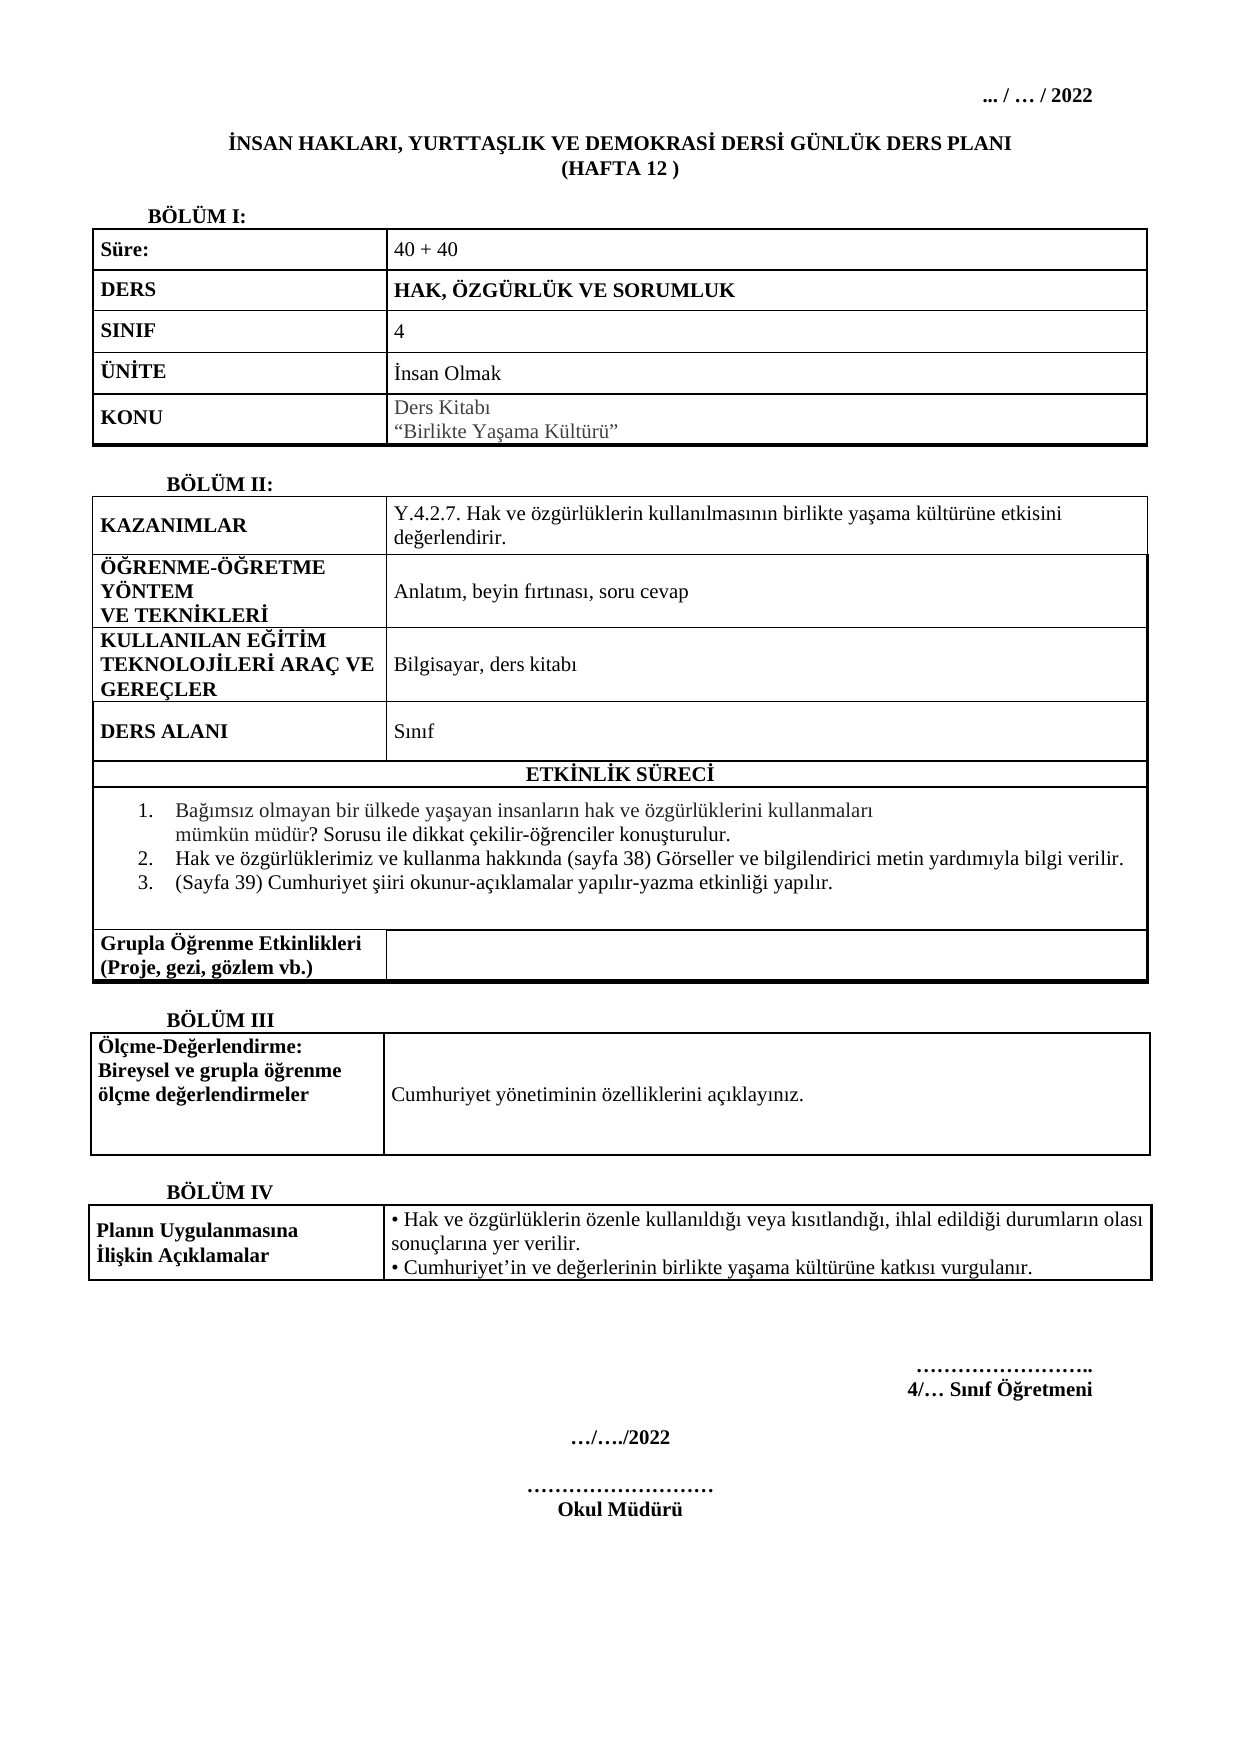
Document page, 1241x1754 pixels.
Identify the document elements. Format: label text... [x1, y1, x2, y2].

table_header Cumhuriyet yönetiminin özelliklerini açıklayınız. [385, 1034, 1149, 1154]
table_cell Bağımsız olmayan bir ülkede yaşayan insanların hak ve özgürlüklerini kullanmaları mümkün müdür? Sorusu ile dikkat çekilir-öğrenciler konuşturulur. Hak ve özgürlüklerimiz ve kullanma hakkında (sayfa 38) Görseller ve bilgilendirici metin yardımıyla bilgi verilir. (Sayfa 39) Cumhuriyet şiiri okunur-açıklamalar yapılır-yazma etkinliği yapılır. [94, 788, 1146, 929]
text ……………………… [148, 1473, 1093, 1497]
table_header Ölçme-Değerlendirme: Bireysel ve grupla öğrenme ölçme değerlendirmeler [92, 1034, 383, 1154]
table_header KAZANIMLAR [93, 497, 386, 554]
table_cell 4 [388, 311, 1146, 352]
text Okul Müdürü [148, 1497, 1093, 1521]
subtitle BÖLÜM III [148, 1008, 1093, 1032]
table_header • Hak ve özgürlüklerin özenle kullanıldığı veya kısıtlandığı, ihlal edildiği durumların olası sonuçlarına yer verilir. • Cumhuriyet’in ve değerlerinin birlikte yaşama kültürüne katkısı vurgulanır. [385, 1206, 1150, 1279]
table_cell ÜNİTE [94, 353, 386, 393]
text (HAFTA 12 ) [148, 155, 1093, 179]
table_header Süre: [94, 230, 386, 269]
table_cell Grupla Öğrenme Etkinlikleri (Proje, gezi, gözlem vb.) [94, 930, 386, 979]
table_cell DERS [94, 271, 386, 310]
text …/…./2022 [148, 1425, 1093, 1449]
table_cell KONU [94, 395, 386, 443]
table_cell SINIF [94, 311, 386, 352]
text BÖLÜM II: [148, 471, 1093, 496]
table_cell KULLANILAN EĞİTİM TEKNOLOJİLERİ ARAÇ VE GEREÇLER [93, 628, 386, 701]
table_header 40 + 40 [388, 230, 1146, 269]
table_cell DERS ALANI [94, 702, 386, 760]
table_cell ÖĞRENME-ÖĞRETME YÖNTEM VE TEKNİKLERİ [93, 555, 386, 627]
table_cell HAK, ÖZGÜRLÜK VE SORUMLUK [388, 271, 1146, 310]
subtitle BÖLÜM IV [148, 1180, 1093, 1204]
table_cell ETKİNLİK SÜRECİ [94, 762, 1146, 786]
table_cell [387, 931, 1146, 979]
table_cell Anlatım, beyin fırtınası, soru cevap [387, 555, 1146, 627]
table_header Y.4.2.7. Hak ve özgürlüklerin kullanılmasının birlikte yaşama kültürüne etkisini değerlendirir. [387, 497, 1147, 554]
text ... / … / 2022 [148, 83, 1093, 107]
table_cell Ders Kitabı “Birlikte Yaşama Kültürü” [388, 395, 1146, 443]
table_cell Bilgisayar, ders kitabı [387, 628, 1146, 701]
text 4/… Sınıf Öğretmeni [148, 1377, 1093, 1401]
text …………………….. [148, 1353, 1093, 1377]
table_header Planın Uygulanmasına İlişkin Açıklamalar [90, 1206, 383, 1279]
table_cell İnsan Olmak [388, 353, 1146, 393]
text BÖLÜM I: [148, 203, 1093, 228]
table_cell Sınıf [387, 702, 1146, 760]
text İNSAN HAKLARI, YURTTAŞLIK VE DEMOKRASİ DERSİ GÜNLÜK DERS PLANI [148, 131, 1093, 155]
